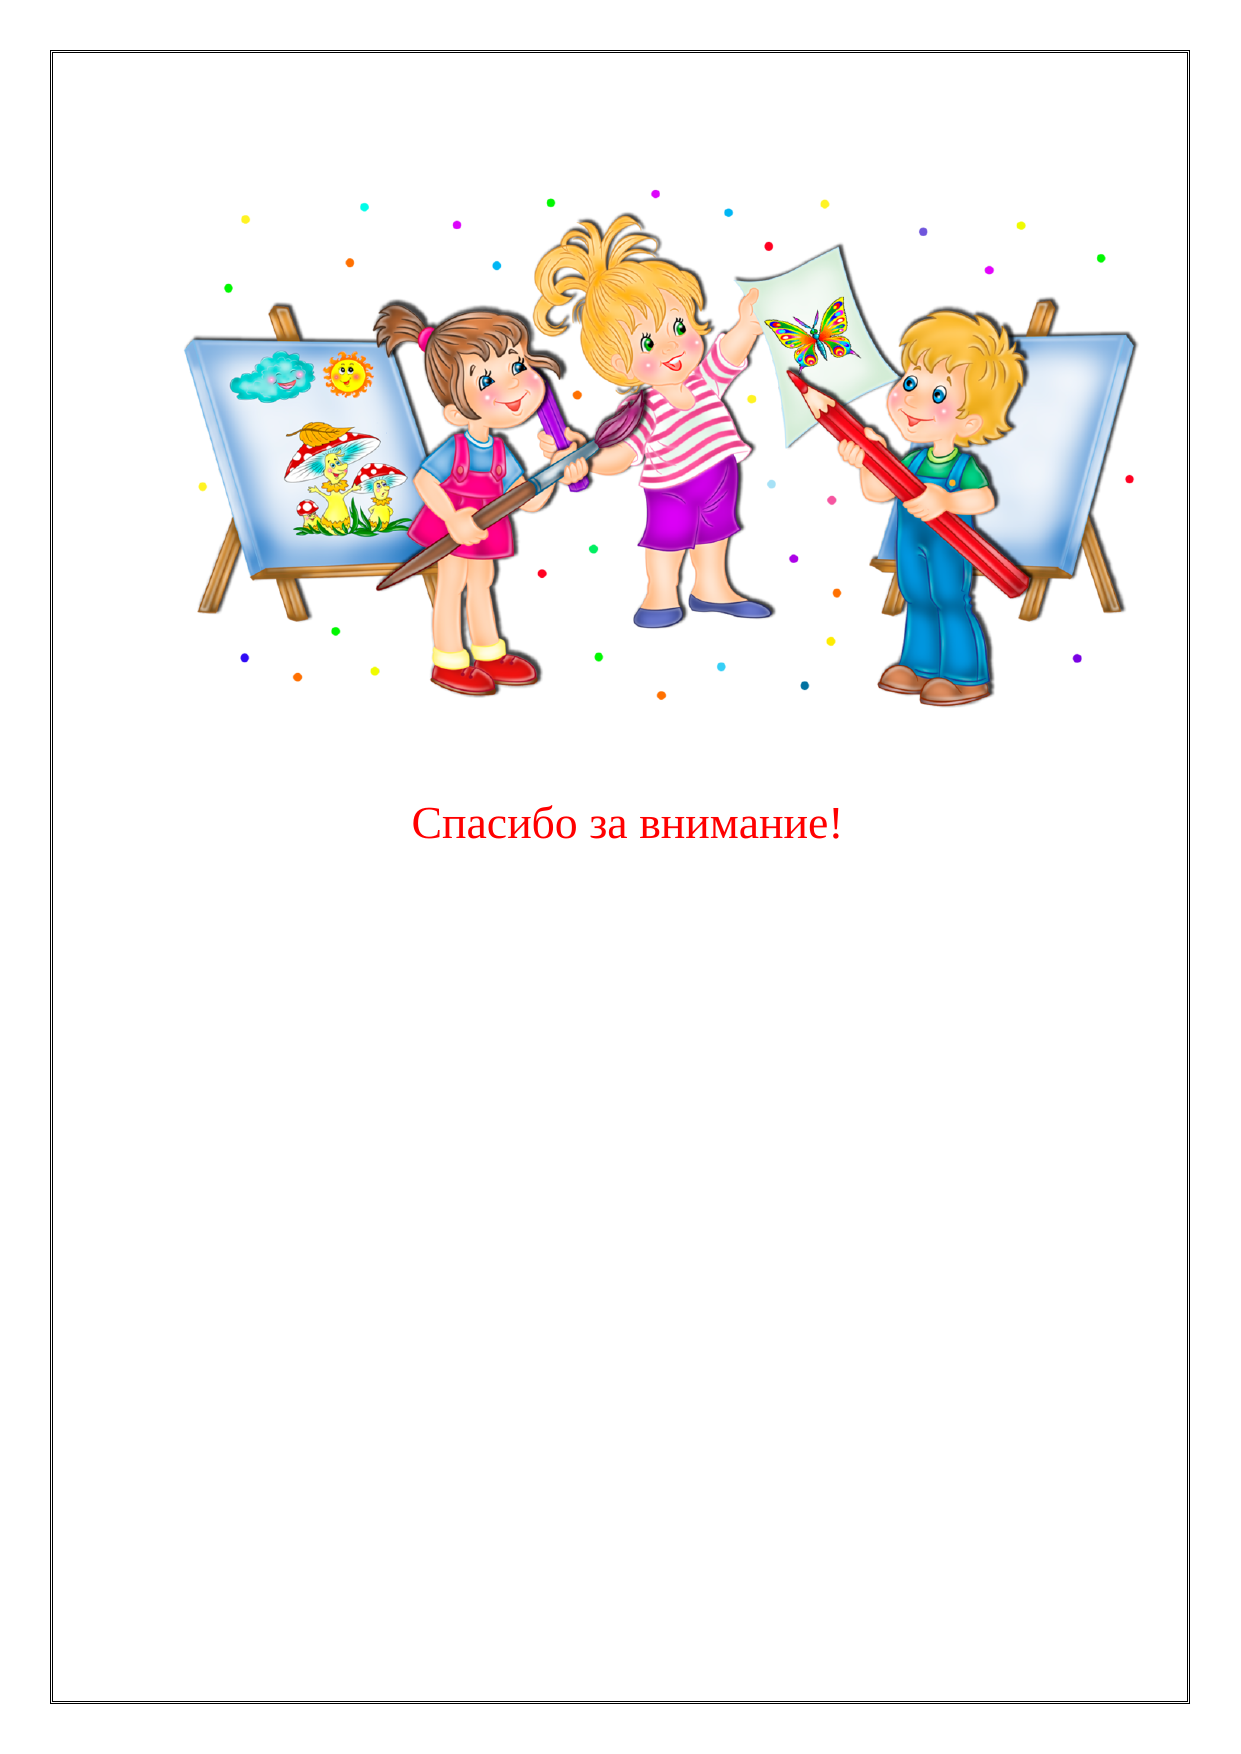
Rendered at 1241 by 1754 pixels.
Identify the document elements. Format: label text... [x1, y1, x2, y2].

text Спасибо за внимание! [177, 796, 1152, 849]
picture [177, 171, 1152, 717]
